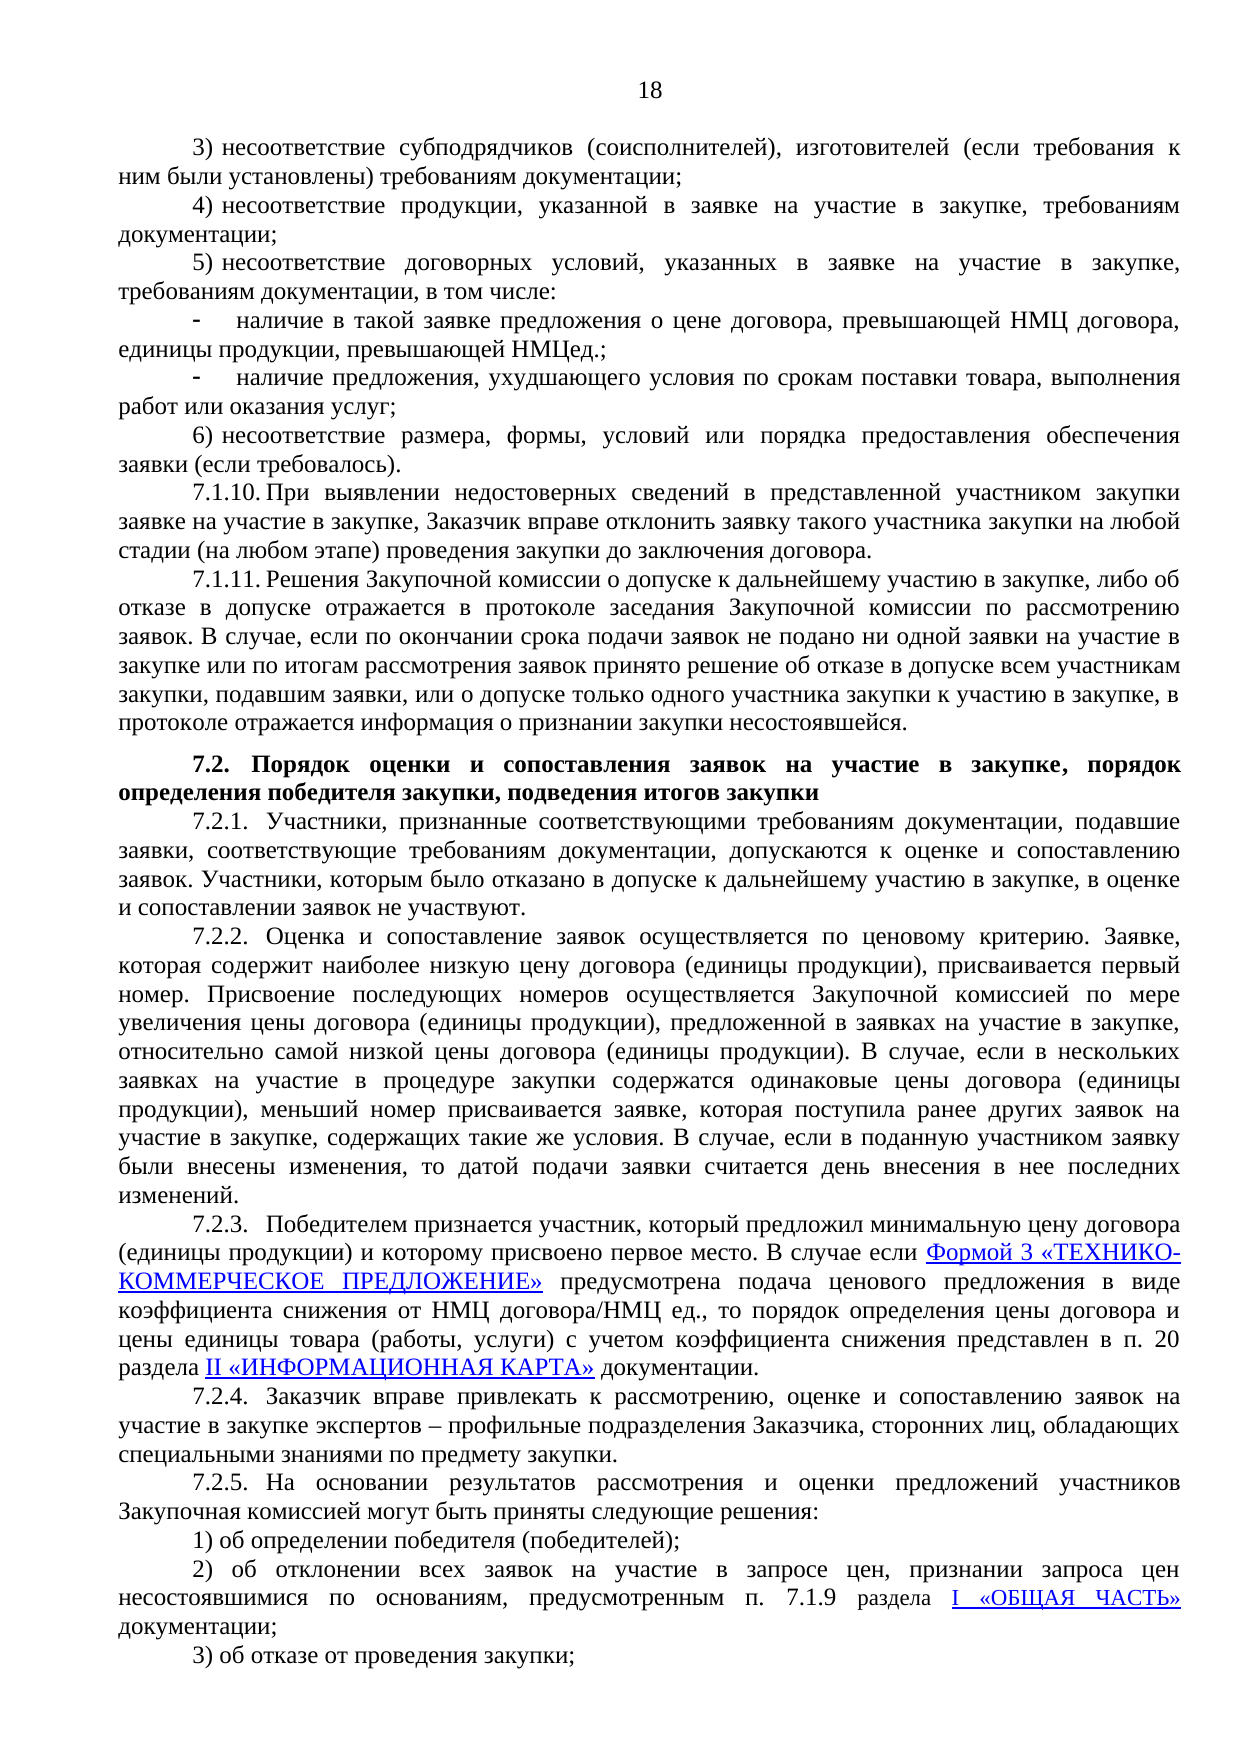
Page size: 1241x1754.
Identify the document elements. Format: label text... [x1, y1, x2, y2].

list несоответствие размера, формы, условий или порядка предоставления обеспечения заявки (если требовалось). [118, 420, 1181, 477]
list несоответствие субподрядчиков (соисполнителей), изготовителей (если требования к ним были установлены) требованиям документации; [118, 132, 1181, 190]
list На основании результатов рассмотрения и оценки предложений участников Закупочная комиссией могут быть приняты следующие решения: [118, 1467, 1181, 1525]
list При выявлении недостоверных сведений в представленной участником закупки заявке на участие в закупке, Заказчик вправе отклонить заявку такого участника закупки на любой стадии (на любом этапе) проведения закупки до заключения договора. [118, 477, 1181, 564]
list наличие предложения, ухудшающего условия по срокам поставки товара, выполнения работ или оказания услуг; [118, 362, 1181, 420]
text 3) об отказе от проведения закупки; [118, 1640, 1181, 1669]
list наличие в такой заявке предложения о цене договора, превышающей НМЦ договора, единицы продукции, превышающей НМЦед.; [118, 305, 1181, 362]
list Решения Закупочной комиссии о допуске к дальнейшему участию в закупке, либо об отказе в допуске отражается в протоколе заседания Закупочной комиссии по рассмотрению заявок. В случае, если по окончании срока подачи заявок не подано ни одной заявки на участие в закупке или по итогам рассмотрения заявок принято решение об отказе в допуске всем участникам закупки, подавшим заявки, или о допуске только одного участника закупки к участию в закупке, в протоколе отражается информация о признании закупки несостоявшейся. [118, 564, 1181, 736]
list Порядок оценки и сопоставления заявок на участие в закупке, порядок определения победителя закупки, подведения итогов закупки [118, 749, 1181, 806]
text 2) об отклонении всех заявок на участие в запросе цен, признании запроса цен несостоявшимися по основаниям, предусмотренным п. 7.1.9 раздела I «ОБЩАЯ ЧАСТЬ» документации; [118, 1554, 1181, 1640]
list Оценка и сопоставление заявок осуществляется по ценовому критерию. Заявке, которая содержит наиболее низкую цену договора (единицы продукции), присваивается первый номер. Присвоение последующих номеров осуществляется Закупочной комиссией по мере увеличения цены договора (единицы продукции), предложенной в заявках на участие в закупке, относительно самой низкой цены договора (единицы продукции). В случае, если в нескольких заявках на участие в процедуре закупки содержатся одинаковые цены договора (единицы продукции), меньший номер присваивается заявке, которая поступила ранее других заявок на участие в закупке, содержащих такие же условия. В случае, если в поданную участником заявку были внесены изменения, то датой подачи заявки считается день внесения в нее последних изменений. [118, 921, 1181, 1209]
text 1) об определении победителя (победителей); [118, 1525, 1181, 1554]
list Участники, признанные соответствующими требованиям документации, подавшие заявки, соответствующие требованиям документации, допускаются к оценке и сопоставлению заявок. Участники, которым было отказано в допуске к дальнейшему участию в закупке, в оценке и сопоставлении заявок не участвуют. [118, 806, 1181, 921]
list несоответствие продукции, указанной в заявке на участие в закупке, требованиям документации; [118, 190, 1181, 247]
list Победителем признается участник, который предложил минимальную цену договора (единицы продукции) и которому присвоено первое место. В случае если Формой 3 «ТЕХНИКО-КОММЕРЧЕСКОЕ ПРЕДЛОЖЕНИЕ» предусмотрена подача ценового предложения в виде коэффициента снижения от НМЦ договора/НМЦ ед., то порядок определения цены договора и цены единицы товара (работы, услуги) с учетом коэффициента снижения представлен в п. 20 раздела II «ИНФОРМАЦИОННАЯ КАРТА» документации. [118, 1209, 1181, 1381]
list Заказчик вправе привлекать к рассмотрению, оценке и сопоставлению заявок на участие в закупке экспертов – профильные подразделения Заказчика, сторонних лиц, обладающих специальными знаниями по предмету закупки. [118, 1381, 1181, 1467]
list несоответствие договорных условий, указанных в заявке на участие в закупке, требованиям документации, в том числе: [118, 247, 1181, 305]
